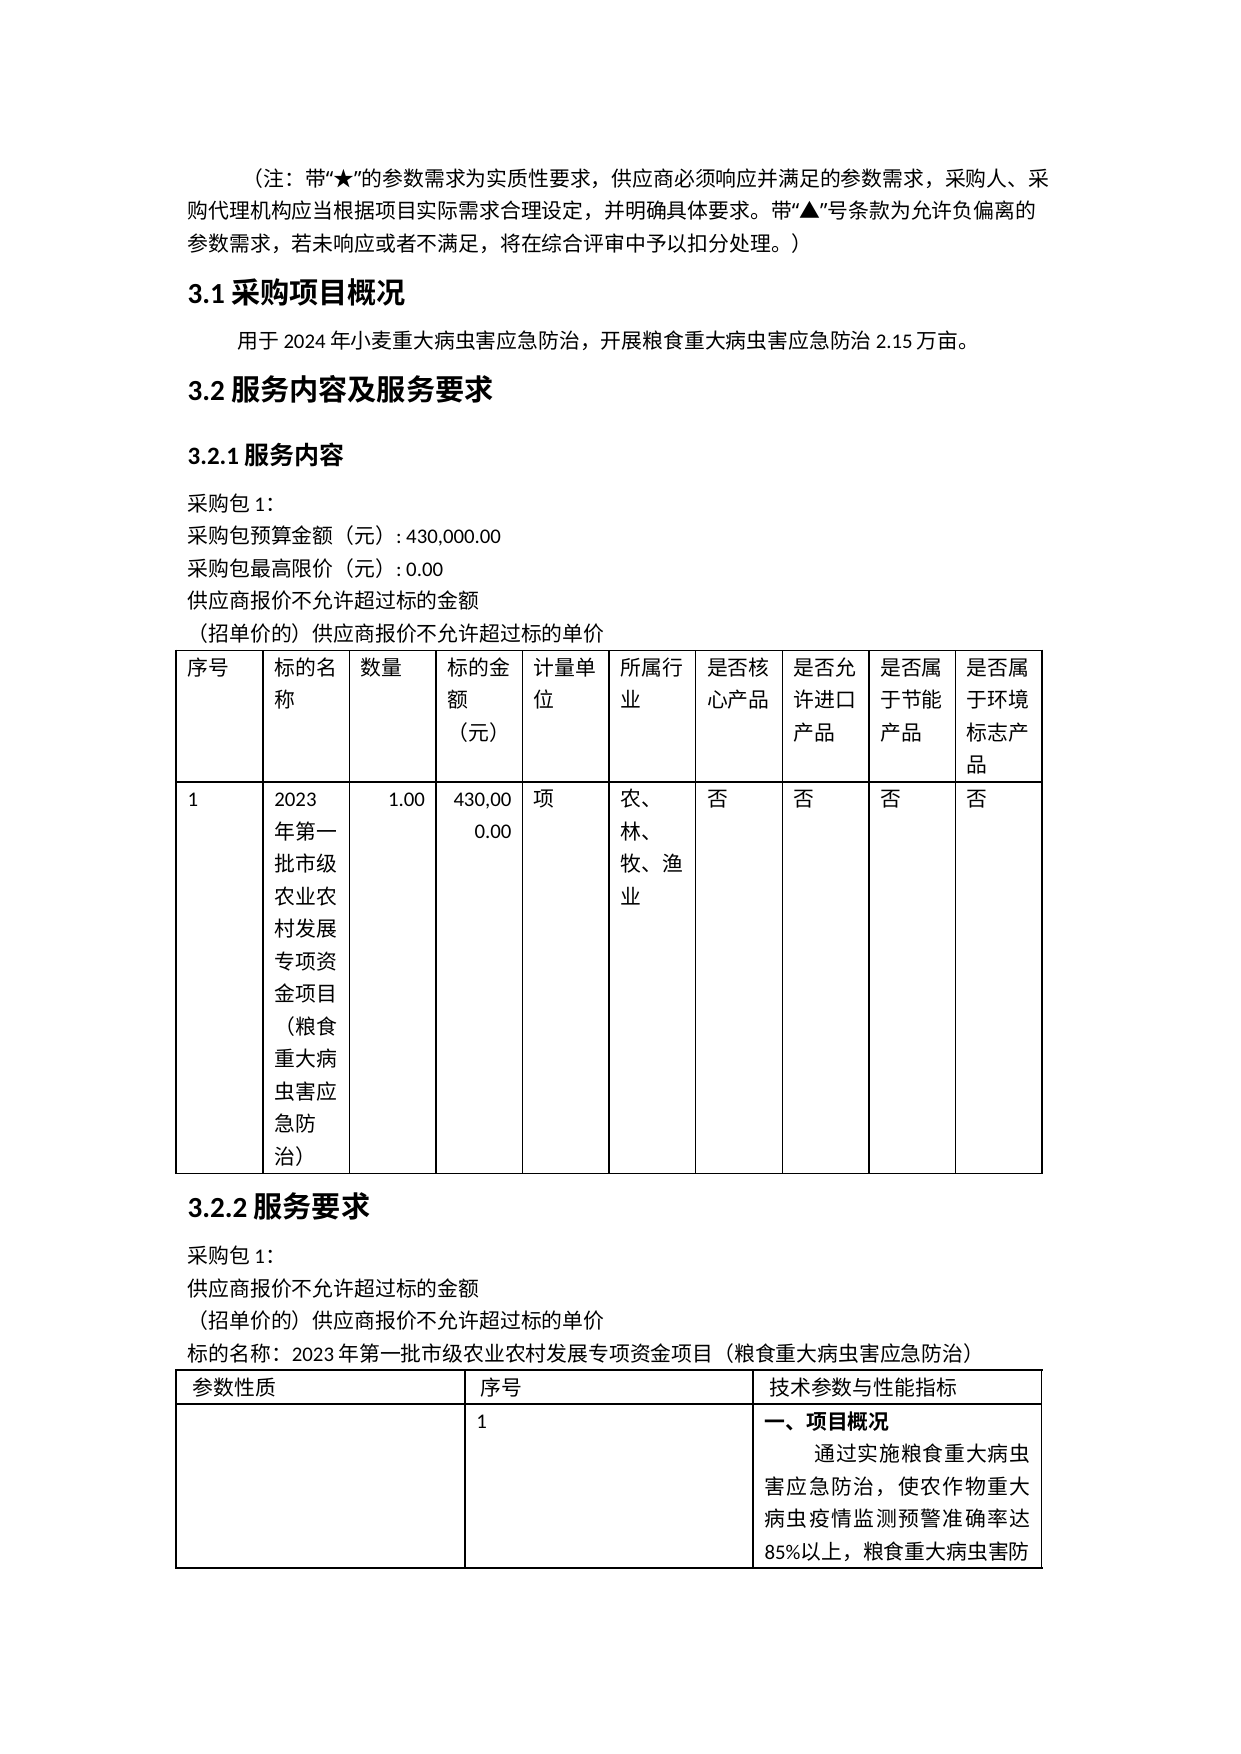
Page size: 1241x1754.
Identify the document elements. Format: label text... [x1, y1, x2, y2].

table_header 标的金额 （元） [437, 651, 522, 781]
table_cell 430,000.00 [437, 783, 522, 1173]
text 3.2.2服务要求 [187, 1174, 1053, 1239]
table_cell 否 [696, 783, 782, 1173]
text 采购包预算金额（元）: 430,000.00 [187, 519, 1053, 552]
table_header 数量 [350, 651, 435, 781]
table_header 序号 [177, 651, 262, 781]
table_cell 1 [177, 783, 262, 1173]
table_cell 1.00 [350, 783, 435, 1173]
table_cell 2023年第一批市级农业农村发展专项资金项目（粮食重大病虫害应急防治） [264, 783, 349, 1173]
table_cell [177, 1405, 464, 1567]
text 供应商报价不允许超过标的金额 [187, 584, 1053, 617]
text （招单价的）供应商报价不允许超过标的单价 [187, 1304, 1053, 1337]
table_header 技术参数与性能指标 [754, 1371, 1041, 1403]
table_cell 否 [870, 783, 955, 1173]
table_header 所属行业 [610, 651, 695, 781]
table_header 是否属于环境标志产品 [956, 651, 1041, 781]
text 3.1采购项目概况 [187, 259, 1053, 324]
text 供应商报价不允许超过标的金额 [187, 1272, 1053, 1304]
table_header 标的名称 [264, 651, 349, 781]
table_header 参数性质 [177, 1371, 464, 1403]
text 用于2024年小麦重大病虫害应急防治，开展粮食重大病虫害应急防治2.15万亩。 [187, 324, 1053, 357]
table_header 计量单位 [523, 651, 608, 781]
table_header 是否允许进口产品 [783, 651, 868, 781]
text 采购包1： [187, 487, 1053, 519]
table_header 序号 [466, 1371, 752, 1403]
text 3.2服务内容及服务要求 [187, 357, 1053, 422]
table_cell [754, 1405, 1041, 1567]
table_cell 项 [523, 783, 608, 1173]
table_cell 1 [466, 1405, 752, 1567]
table_cell 农、林、牧、渔业 [610, 783, 695, 1173]
table_header 是否核心产品 [696, 651, 782, 781]
text 3.2.1服务内容 [187, 422, 1053, 487]
text 标的名称：2023年第一批市级农业农村发展专项资金项目（粮食重大病虫害应急防治） [187, 1337, 1053, 1369]
text 采购包最高限价（元）: 0.00 [187, 552, 1053, 584]
table_header 是否属于节能产品 [870, 651, 955, 781]
text 采购包1： [187, 1239, 1053, 1272]
table_cell 否 [783, 783, 868, 1173]
text （注：带“★”的参数需求为实质性要求，供应商必须响应并满足的参数需求，采购人、采购代理机构应当根据项目实际需求合理设定，并明确具体要求。带“▲”号条款为允许负偏离的参数需求，若未响应或者不满足，将在综合评审中予以扣分处理。） [187, 162, 1053, 259]
table_cell 否 [956, 783, 1041, 1173]
text （招单价的）供应商报价不允许超过标的单价 [187, 617, 1053, 649]
